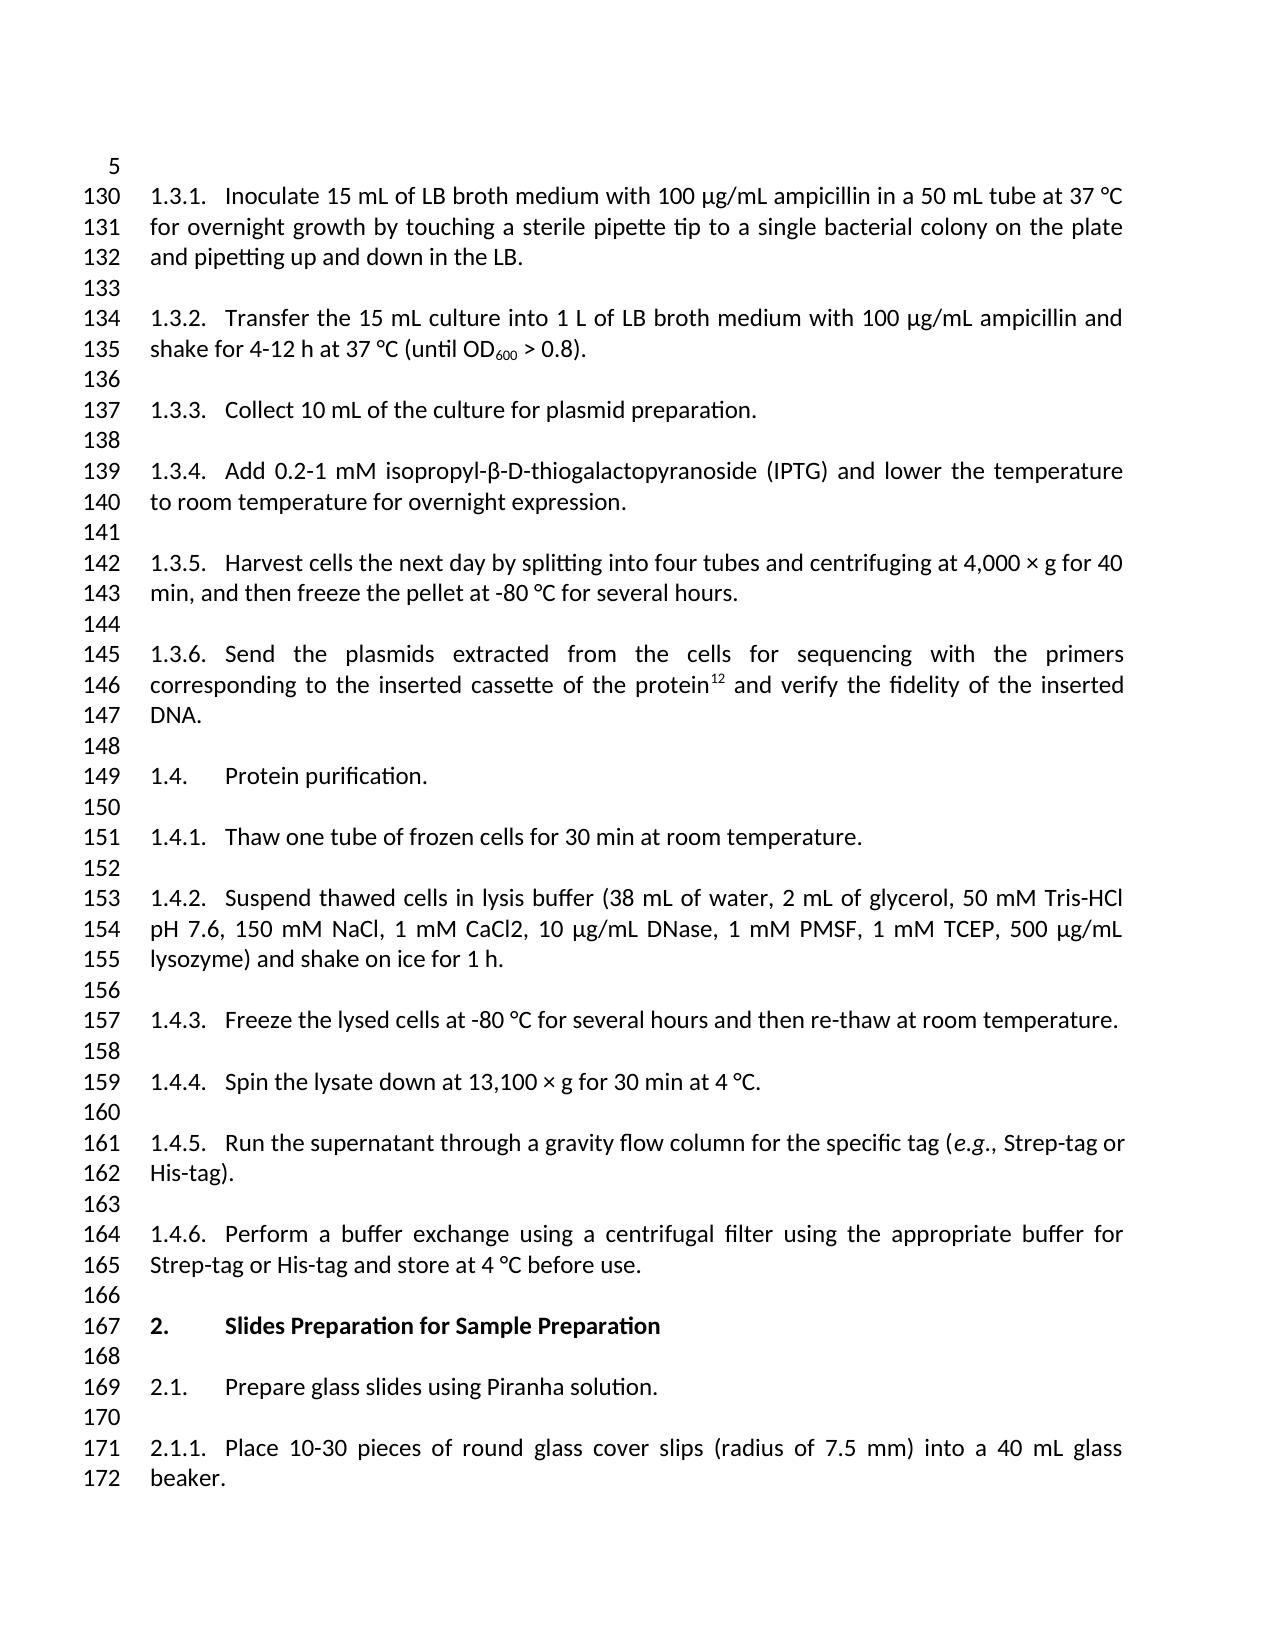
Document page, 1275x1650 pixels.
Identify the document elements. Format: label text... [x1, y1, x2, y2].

list Place 10-30 pieces of round glass cover slips (radius of 7.5 mm) into a 40 mL glass beaker. [150, 1432, 1125, 1493]
list Slides Preparation for Sample Preparation [150, 1310, 1125, 1340]
list Run the supernatant through a gravity flow column for the specific tag (e.g., Strep-tag or His-tag). [150, 1127, 1125, 1188]
list Thaw one tube of frozen cells for 30 min at room temperature. [150, 821, 1125, 852]
list Harvest cells the next day by splitting into four tubes and centrifuging at 4,000 × g for 40 min, and then freeze the pellet at -80 °C for several hours. [150, 547, 1125, 608]
list Send the plasmids extracted from the cells for sequencing with the primers corresponding to the inserted cassette of the protein12 and verify the fidelity of the inserted DNA. [150, 638, 1125, 730]
list Protein purification. [150, 760, 1125, 791]
list Spin the lysate down at 13,100 × g for 30 min at 4 °C. [150, 1066, 1125, 1096]
list Inoculate 15 mL of LB broth medium with 100 µg/mL ampicillin in a 50 mL tube at 37 °C for overnight growth by touching a sterile pipette tip to a single bacterial colony on the plate and pipetting up and down in the LB. [150, 181, 1125, 272]
list Perform a buffer exchange using a centrifugal filter using the appropriate buffer for Strep-tag or His-tag and store at 4 °C before use. [150, 1218, 1125, 1279]
list Prepare glass slides using Piranha solution. [150, 1371, 1125, 1401]
list Suspend thawed cells in lysis buffer (38 mL of water, 2 mL of glycerol, 50 mM Tris-HCl pH 7.6, 150 mM NaCl, 1 mM CaCl2, 10 µg/mL DNase, 1 mM PMSF, 1 mM TCEP, 500 µg/mL lysozyme) and shake on ice for 1 h. [150, 882, 1125, 974]
list Freeze the lysed cells at -80 °C for several hours and then re-thaw at room temperature. [150, 1004, 1125, 1035]
list Collect 10 mL of the culture for plasmid preparation. [150, 394, 1125, 425]
list Add 0.2-1 mM isopropyl-β-D-thiogalactopyranoside (IPTG) and lower the temperature to room temperature for overnight expression. [150, 455, 1125, 516]
list Transfer the 15 mL culture into 1 L of LB broth medium with 100 µg/mL ampicillin and shake for 4-12 h at 37 °C (until OD600 > 0.8). [150, 303, 1125, 364]
